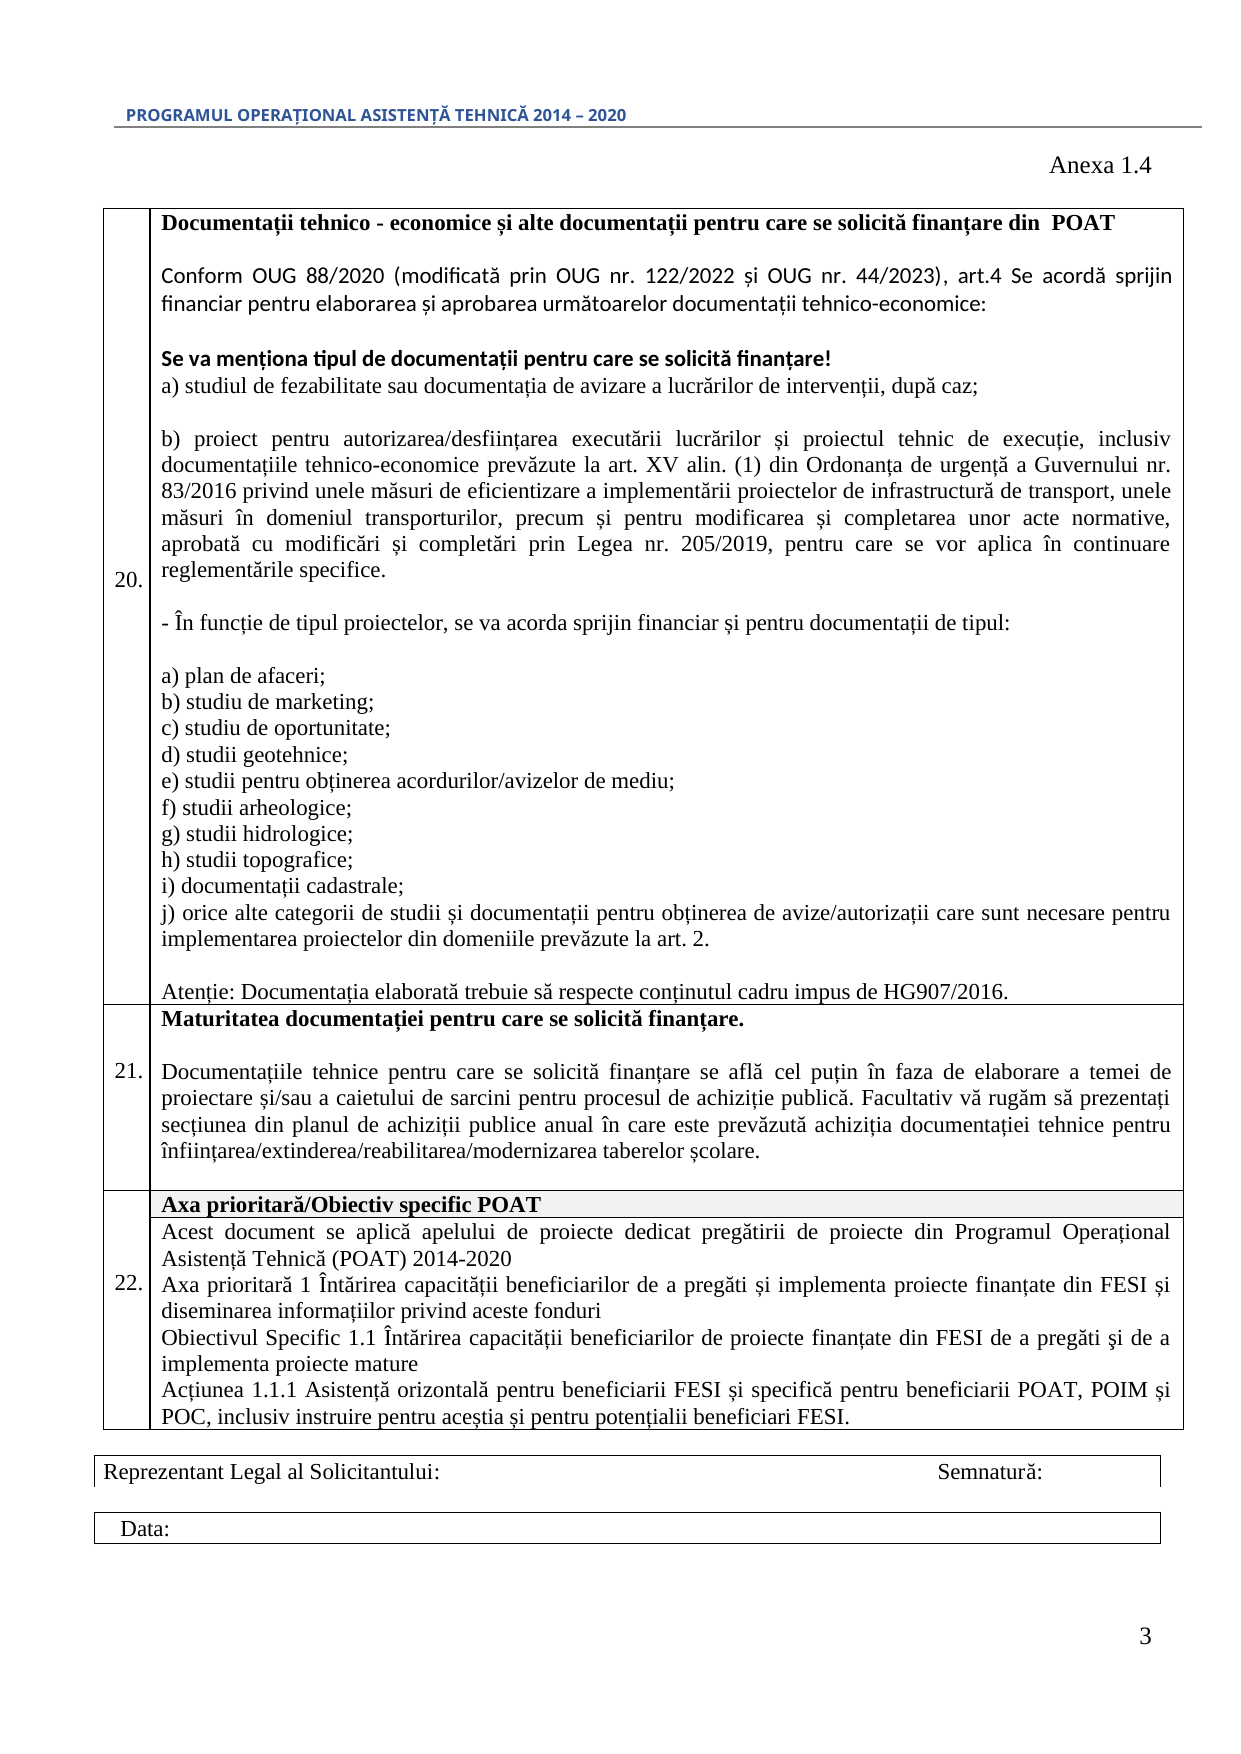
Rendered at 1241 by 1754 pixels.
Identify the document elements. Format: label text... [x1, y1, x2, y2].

table_cell Documentații tehnico - economice și alte documentații pentru care se solicită finanțare din POAT Conform OUG 88/2020 (modificată prin OUG nr. 122/2022 și OUG nr. 44/2023), art.4 Se acordă sprijin financiar pentru elaborarea și aprobarea următoarelor documentații tehnico-economice: Se va menționa tipul de documentații pentru care se solicită finanțare! a) studiul de fezabilitate sau documentația de avizare a lucrărilor de intervenții, după caz; b) proiect pentru autorizarea/desființarea executării lucrărilor și proiectul tehnic de execuție, inclusiv documentațiile tehnico-economice prevăzute la art. XV alin. (1) din Ordonanța de urgență a Guvernului nr. 83/2016 privind unele măsuri de eficientizare a implementării proiectelor de infrastructură de transport, unele măsuri în domeniul transporturilor, precum și pentru modificarea și completarea unor acte normative, aprobată cu modificări și completări prin Legea nr. 205/2019, pentru care se vor aplica în continuare reglementările specifice. - În funcție de tipul proiectelor, se va acorda sprijin financiar și pentru documentații de tipul: a) plan de afaceri; b) studiu de marketing; c) studiu de oportunitate; d) studii geotehnice; e) studii pentru obținerea acordurilor/avizelor de mediu; f) studii arheologice; g) studii hidrologice; h) studii topografice; i) documentații cadastrale; j) orice alte categorii de studii și documentații pentru obținerea de avize/autorizații care sunt necesare pentru implementarea proiectelor din domeniile prevăzute la art. 2. Atenție: Documentația elaborată trebuie să respecte conținutul cadru impus de HG907/2016. [151, 209, 1183, 1004]
text Data: [95, 1513, 1160, 1543]
table_cell [104, 1005, 149, 1190]
text Reprezentant Legal al Solicitantului: Semnatură: [95, 1456, 1160, 1487]
table_cell Acest document se aplică apelului de proiecte dedicat pregătirii de proiecte din Programul Operațional Asistență Tehnică (POAT) 2014-2020 Axa prioritară 1 Întărirea capacității beneficiarilor de a pregăti și implementa proiecte finanțate din FESI și diseminarea informațiilor privind aceste fonduri Obiectivul Specific 1.1 Întărirea capacității beneficiarilor de proiecte finanțate din FESI de a pregăti şi de a implementa proiecte mature Acțiunea 1.1.1 Asistență orizontală pentru beneficiarii FESI și specifică pentru beneficiarii POAT, POIM și POC, inclusiv instruire pentru aceștia și pentru potențialii beneficiari FESI. [151, 1218, 1183, 1429]
table_cell Axa prioritară/Obiectiv specific POAT [151, 1191, 1183, 1217]
table_cell [104, 1191, 149, 1429]
table_cell Maturitatea documentației pentru care se solicită finanțare. Documentațiile tehnice pentru care se solicită finanțare se află cel puțin în faza de elaborare a temei de proiectare și/sau a caietului de sarcini pentru procesul de achiziție publică. Facultativ vă rugăm să prezentați secțiunea din planul de achiziții publice anual în care este prevăzută achiziția documentației tehnice pentru înființarea/extinderea/reabilitarea/modernizarea taberelor școlare. [151, 1005, 1183, 1190]
table_cell [104, 209, 149, 1004]
